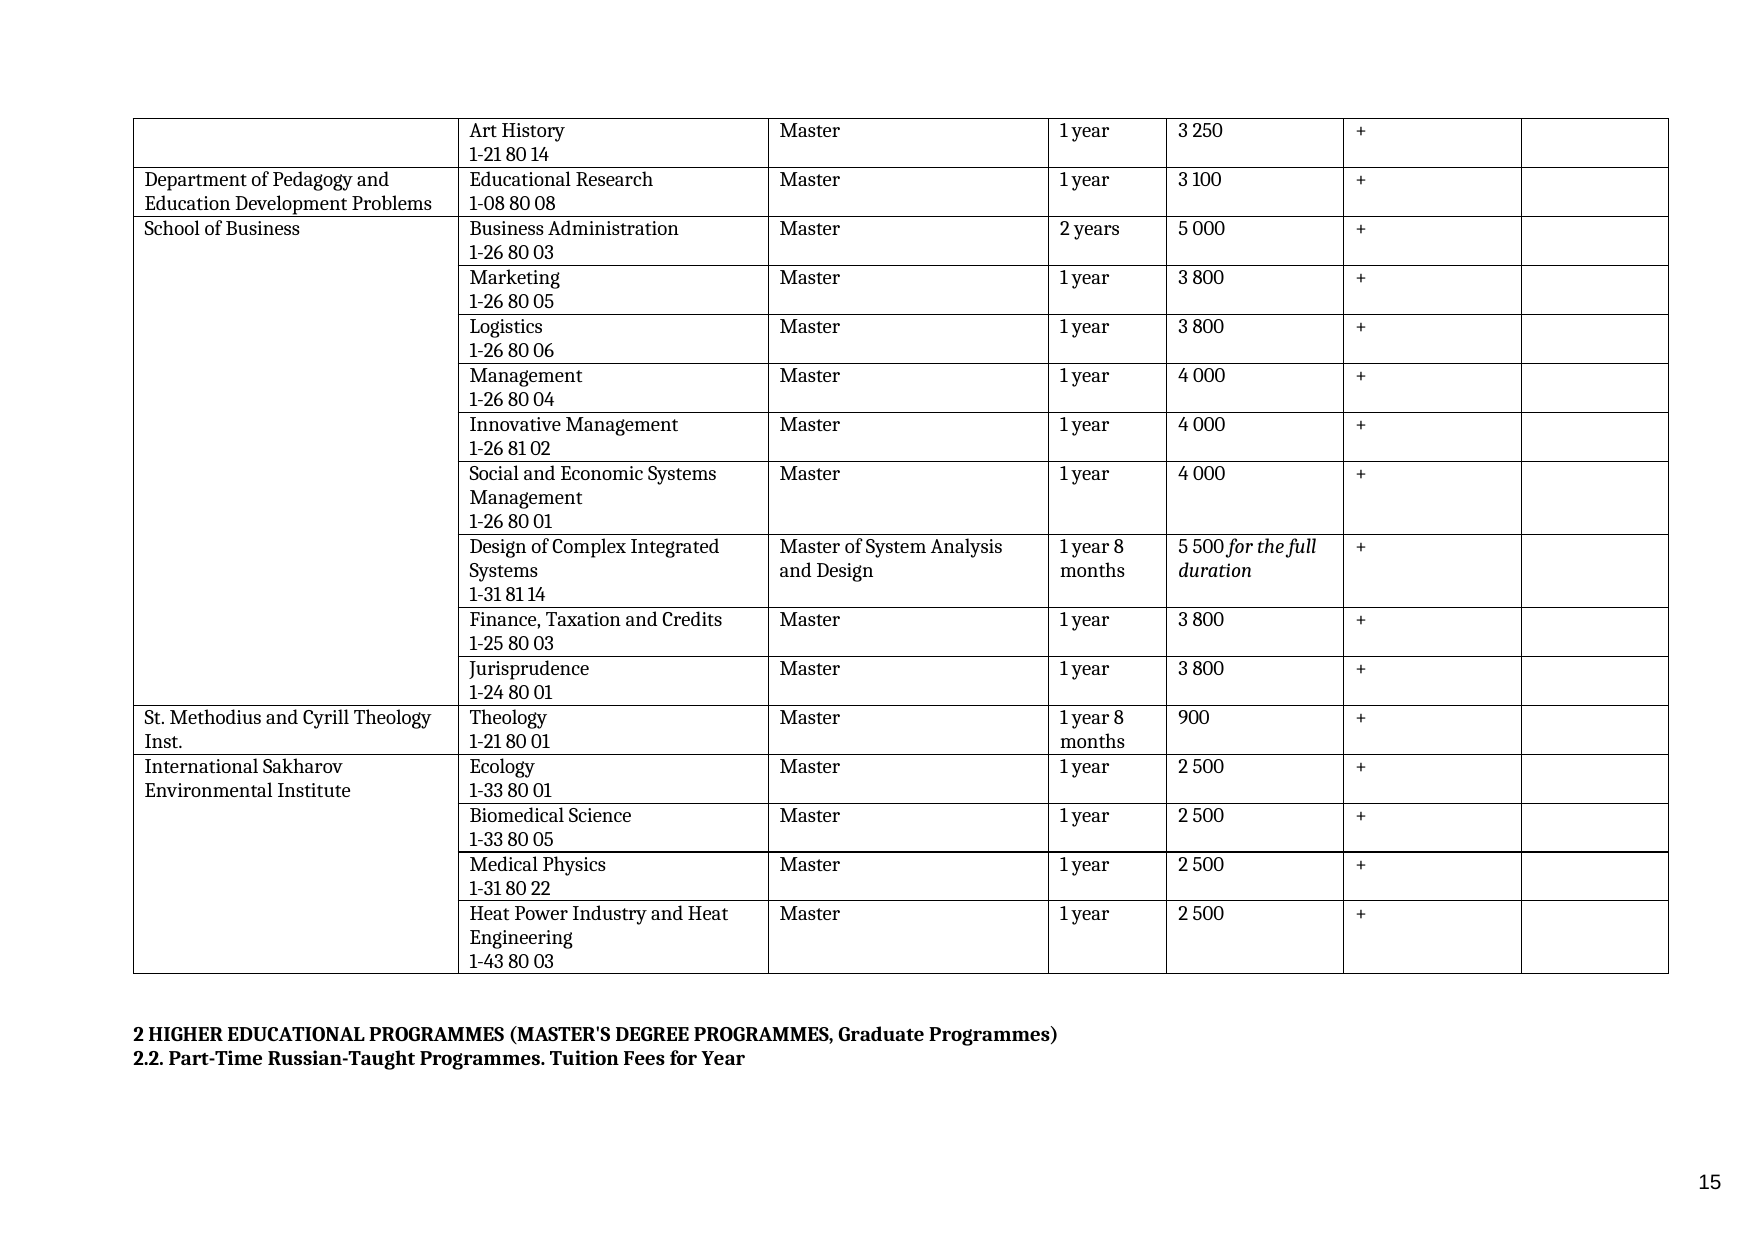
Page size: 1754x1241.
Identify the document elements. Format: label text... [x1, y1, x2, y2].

table_cell Ecology 1-33 80 01 [459, 755, 768, 802]
table_cell 2 500 [1167, 901, 1343, 973]
text 2.2. Part-Time Russian-Taught Programmes. Tuition Fees for Year [133, 1046, 1721, 1070]
table_cell Social and Economic Systems Management 1-26 80 01 [459, 462, 768, 534]
table_cell Master [769, 657, 1048, 704]
table_cell Master [769, 168, 1048, 216]
table_cell Master [769, 608, 1048, 656]
table_cell 2 500 [1167, 804, 1343, 851]
table_cell [1522, 706, 1668, 753]
table_cell Master [769, 755, 1048, 802]
table_cell 1 year [1049, 119, 1166, 167]
table_cell 4 000 [1167, 413, 1343, 461]
table_cell Innovative Management 1-26 81 02 [459, 413, 768, 461]
table_cell 1 year [1049, 755, 1166, 802]
table_cell School of Business [134, 217, 458, 704]
table_cell Master [769, 706, 1048, 753]
table_cell 3 250 [1167, 119, 1343, 167]
table_cell + [1344, 119, 1521, 167]
table_cell 3 100 [1167, 168, 1343, 216]
table_cell 1 year [1049, 853, 1166, 900]
table_cell 1 year [1049, 657, 1166, 704]
table_cell 1 year [1049, 413, 1166, 461]
table_cell 2 500 [1167, 853, 1343, 900]
table_cell 1 year [1049, 168, 1166, 216]
table_cell 5 000 [1167, 217, 1343, 265]
table_cell Theology 1-21 80 01 [459, 706, 768, 753]
table_cell [1522, 413, 1668, 461]
table_cell 3 800 [1167, 315, 1343, 363]
table_cell Art History 1-21 80 14 [459, 119, 768, 167]
table_cell [1522, 657, 1668, 704]
table_cell Master of System Analysis and Design [769, 535, 1048, 607]
table_cell 3 800 [1167, 266, 1343, 314]
table_cell 3 800 [1167, 608, 1343, 656]
table_cell Master [769, 901, 1048, 973]
table_cell + [1344, 315, 1521, 363]
table_cell [1522, 755, 1668, 802]
table_cell + [1344, 755, 1521, 802]
table_cell 1 year [1049, 901, 1166, 973]
table_cell [1522, 315, 1668, 363]
table_cell Educational Research 1-08 80 08 [459, 168, 768, 216]
table_cell + [1344, 657, 1521, 704]
table_cell 1 year [1049, 804, 1166, 851]
table_cell 2 500 [1167, 755, 1343, 802]
table_cell [1522, 462, 1668, 534]
table_cell + [1344, 804, 1521, 851]
table_cell + [1344, 462, 1521, 534]
table_cell 1 year [1049, 364, 1166, 412]
table_cell 900 [1167, 706, 1343, 753]
table_cell [1522, 853, 1668, 900]
table_cell Biomedical Science 1-33 80 05 [459, 804, 768, 851]
text 2 HIGHER EDUCATIONAL PROGRAMMES (MASTER'S DEGREE PROGRAMMES, Graduate Programmes) [133, 1022, 1721, 1046]
table_cell + [1344, 535, 1521, 607]
table_cell 4 000 [1167, 364, 1343, 412]
table_cell 1 year 8 months [1049, 706, 1166, 753]
table_cell Master [769, 462, 1048, 534]
table_cell 4 000 [1167, 462, 1343, 534]
table_cell Jurisprudence 1-24 80 01 [459, 657, 768, 704]
table_cell St. Methodius and Cyrill Theology Inst. [134, 706, 458, 753]
table_cell Management 1-26 80 04 [459, 364, 768, 412]
table_cell 1 year [1049, 315, 1166, 363]
table_cell International Sakharov Environmental Institute [134, 755, 458, 973]
table_cell Master [769, 804, 1048, 851]
table_cell [1522, 804, 1668, 851]
table_cell Medical Physics 1-31 80 22 [459, 853, 768, 900]
table_cell + [1344, 706, 1521, 753]
table_cell Design of Complex Integrated Systems 1-31 81 14 [459, 535, 768, 607]
table_cell 3 800 [1167, 657, 1343, 704]
table_cell [1522, 901, 1668, 973]
table_cell 1 year [1049, 266, 1166, 314]
table_cell Master [769, 217, 1048, 265]
table_cell [1522, 535, 1668, 607]
table_cell Master [769, 853, 1048, 900]
table_cell Heat Power Industry and Heat Engineering 1-43 80 03 [459, 901, 768, 973]
table_cell Department of Pedagogy and Education Development Problems [134, 168, 458, 216]
table_cell Master [769, 266, 1048, 314]
table_cell + [1344, 853, 1521, 900]
table_cell 1 year [1049, 462, 1166, 534]
table_cell 2 years [1049, 217, 1166, 265]
table_cell Master [769, 413, 1048, 461]
table_cell [1522, 364, 1668, 412]
table_cell + [1344, 901, 1521, 973]
table_cell Master [769, 315, 1048, 363]
table_cell + [1344, 413, 1521, 461]
table_cell + [1344, 217, 1521, 265]
table_cell [1522, 608, 1668, 656]
table_cell Business Administration 1-26 80 03 [459, 217, 768, 265]
table_cell Marketing 1-26 80 05 [459, 266, 768, 314]
table_cell Master [769, 364, 1048, 412]
table_cell [1522, 217, 1668, 265]
table_cell + [1344, 266, 1521, 314]
table_cell 1 year 8 months [1049, 535, 1166, 607]
table_cell Master [769, 119, 1048, 167]
table_cell [1522, 266, 1668, 314]
table_cell [1522, 119, 1668, 167]
table_cell + [1344, 608, 1521, 656]
table_cell + [1344, 168, 1521, 216]
table_cell [1522, 168, 1668, 216]
table_cell 1 year [1049, 608, 1166, 656]
table_cell Finance, Taxation and Credits 1-25 80 03 [459, 608, 768, 656]
table_cell + [1344, 364, 1521, 412]
table_cell 5 500 for the full duration [1167, 535, 1343, 607]
table_cell Logistics 1-26 80 06 [459, 315, 768, 363]
